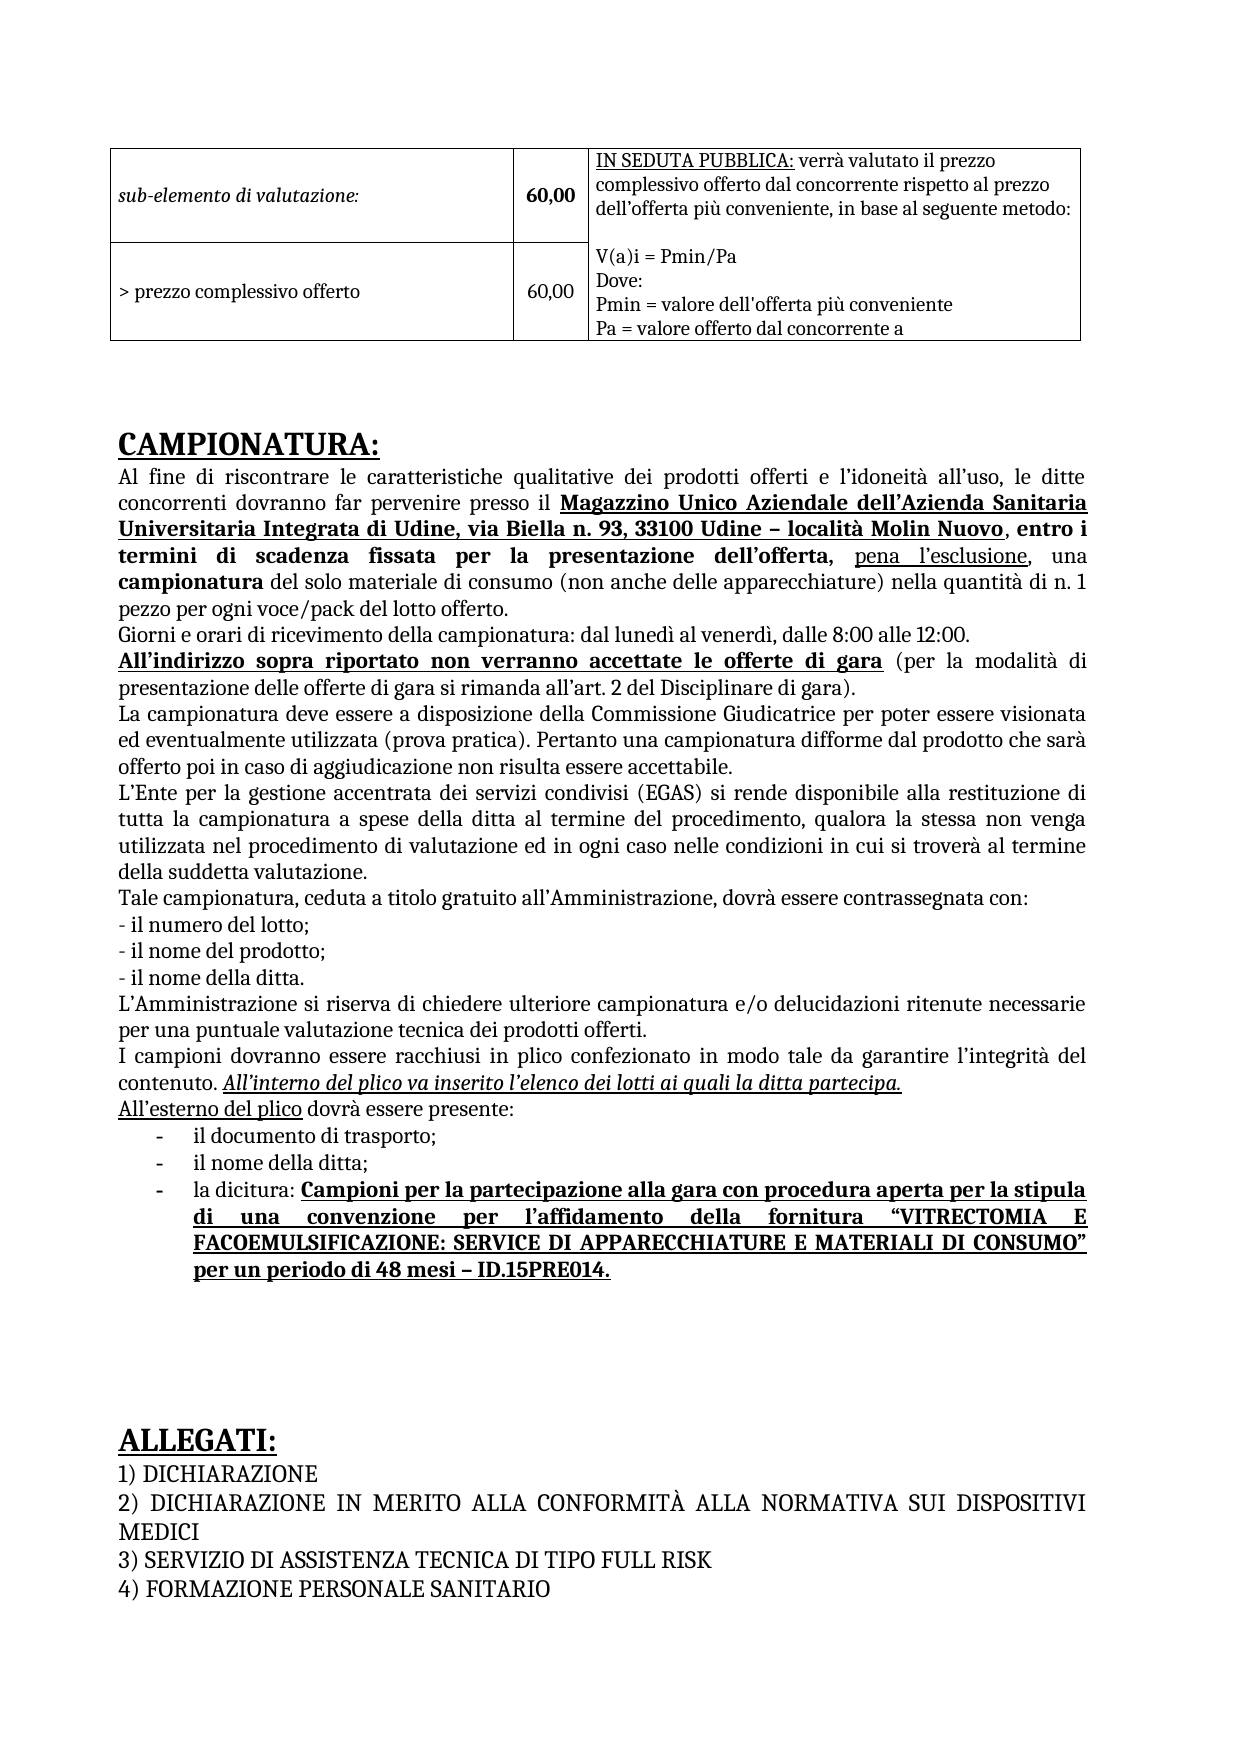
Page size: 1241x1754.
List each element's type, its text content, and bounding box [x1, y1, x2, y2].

list - il nome della ditta. [118, 964, 1087, 991]
list I campioni dovranno essere racchiusi in plico confezionato in modo tale da garantire l’integrità del contenuto. All’interno del plico va inserito l’elenco dei lotti ai quali la ditta partecipa. [118, 1043, 1087, 1096]
table_cell sub-elemento di valutazione: [111, 149, 513, 242]
list Tale campionatura, ceduta a titolo gratuito all’Amministrazione, dovrà essere contrassegnata con: [118, 885, 1087, 912]
list L’Ente per la gestione accentrata dei servizi condivisi (EGAS) si rende disponibile alla restituzione di tutta la campionatura a spese della ditta al termine del procedimento, qualora la stessa non venga utilizzata nel procedimento di valutazione ed in ogni caso nelle condizioni in cui si troverà al termine della suddetta valutazione. [118, 780, 1087, 885]
text ALLEGATI: [118, 1422, 1087, 1460]
table_cell 60,00 [514, 149, 588, 242]
list - il numero del lotto; [118, 912, 1087, 938]
text 4) FORMAZIONE PERSONALE SANITARIO [118, 1575, 1087, 1604]
list - il nome del prodotto; [118, 938, 1087, 964]
table_cell 60,00 [514, 243, 588, 340]
text Giorni e orari di ricevimento della campionatura: dal lunedì al venerdì, dalle 8:00 alle 12:00. [118, 622, 1087, 648]
text All’indirizzo sopra riportato non verranno accettate le offerte di gara (per la modalità di presentazione delle offerte di gara si rimanda all’art. 2 del Disciplinare di gara). [118, 648, 1087, 701]
text Al fine di riscontrare le caratteristiche qualitative dei prodotti offerti e l’idoneità all’uso, le ditte concorrenti dovranno far pervenire presso il Magazzino Unico Aziendale dell’Azienda Sanitaria Universitaria Integrata di Udine, via Biella n. 93, 33100 Udine – località Molin Nuovo, entro i termini di scadenza fissata per la presentazione dell’offerta, pena l’esclusione, una campionatura del solo materiale di consumo (non anche delle apparecchiature) nella quantità di n. 1 pezzo per ogni voce/pack del lotto offerto. [118, 463, 1087, 622]
list il documento di trasporto; [156, 1122, 1087, 1149]
text 1) dichiarazione [118, 1460, 1087, 1489]
table_cell IN SEDUTA PUBBLICA: verrà valutato il prezzo complessivo offerto dal concorrente rispetto al prezzo dell’offerta più conveniente, in base al seguente metodo: V(a)i = Pmin/Pa Dove: Pmin = valore dell'offerta più conveniente Pa = valore offerto dal concorrente a [589, 149, 1080, 340]
list la dicitura: Campioni per la partecipazione alla gara con procedura aperta per la stipula di una convenzione per l’affidamento della fornitura “VITRECTOMIA E FACOEMULSIFICAZIONE: SERVICE DI APPARECCHIATURE E MATERIALI DI CONSUMO” per un periodo di 48 mesi – ID.15PRE014. [156, 1177, 1087, 1283]
list La campionatura deve essere a disposizione della Commissione Giudicatrice per poter essere visionata ed eventualmente utilizzata (prova pratica). Pertanto una campionatura difforme dal prodotto che sarà offerto poi in caso di aggiudicazione non risulta essere accettabile. [118, 701, 1087, 780]
text 3) SERVIZIO DI ASSISTENZA TECNICA DI TIPO FULL RISK [118, 1546, 1087, 1575]
list L’Amministrazione si riserva di chiedere ulteriore campionatura e/o delucidazioni ritenute necessarie per una puntuale valutazione tecnica dei prodotti offerti. [118, 991, 1087, 1043]
text CAMPIONATURA: [118, 425, 1087, 463]
list il nome della ditta; [156, 1149, 1087, 1177]
list All’esterno del plico dovrà essere presente: [118, 1096, 1087, 1122]
text 2) DICHIARAZIONE IN MERITO ALLA CONFORMITÀ ALLA NORMATIVA SUI DISPOSITIVI MEDICI [118, 1489, 1087, 1546]
table_cell > prezzo complessivo offerto [111, 243, 513, 340]
